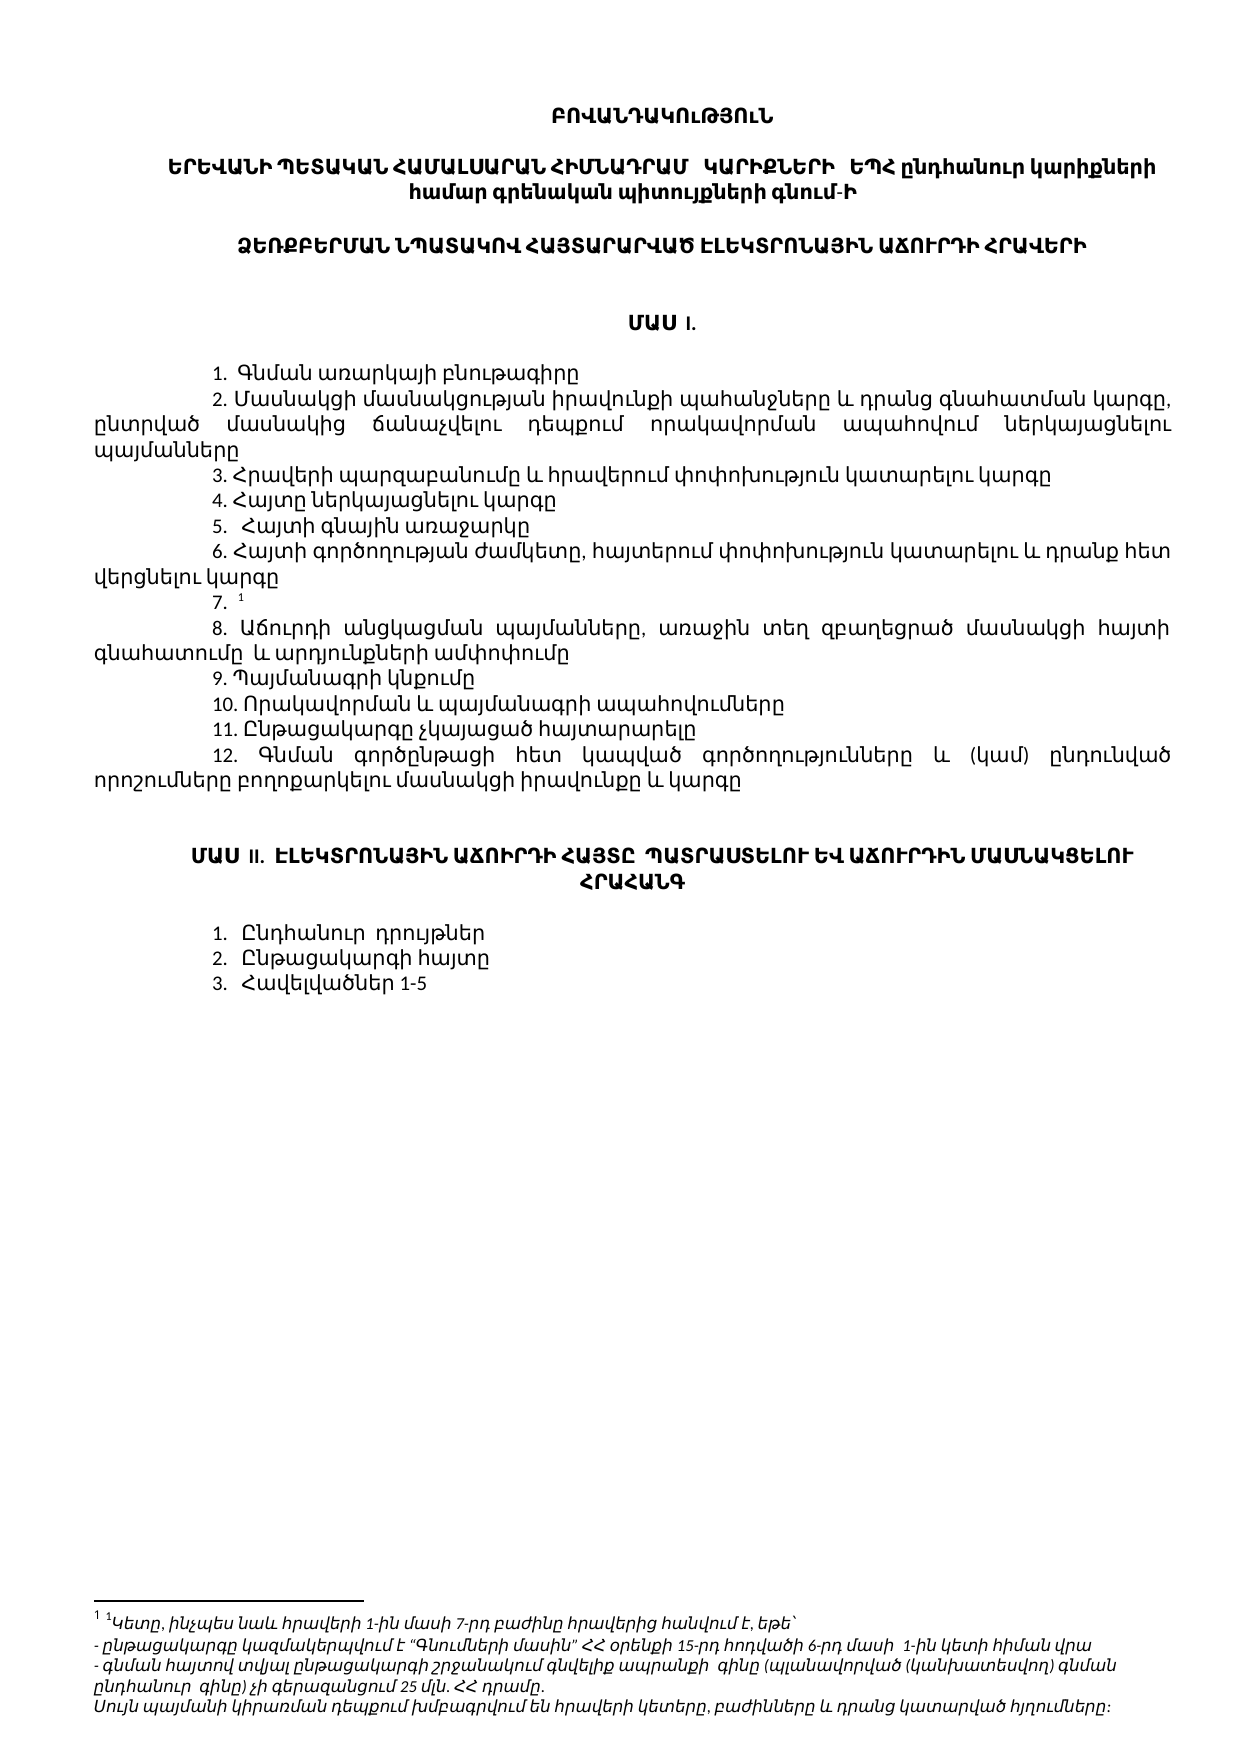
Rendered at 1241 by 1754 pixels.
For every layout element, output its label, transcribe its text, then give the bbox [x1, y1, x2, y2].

text 12. Գնման գործընթացի հետ կապված գործողությունները և (կամ) ընդունված որոշումները բողոքարկելու մասնակցի իրավունքը և կարգը [94, 742, 1171, 793]
text 9. Պայմանագրի կնքումը [94, 666, 1171, 691]
text 10. Որակավորման և պայմանագրի ապահովումները [94, 691, 1171, 716]
text 1. Գնման առարկայի բնութագիրը [94, 361, 1171, 386]
text 2. Մասնակցի մասնակցության իրավունքի պահանջները և դրանց գնահատման կարգը, ընտրված մասնակից ճանաչվելու դեպքում որակավորման ապահովում ներկայացնելու պայմանները [94, 386, 1171, 462]
text ՄԱՍ II. ԷԼԵԿՏՐՈՆԱՅԻՆ ԱՃՈԻՐԴԻ ՀԱՅՏԸ ՊԱՏՐԱՍՏԵԼՈՒ ԵՎ ԱՃՈՒՐԴԻՆ ՄԱՍՆԱԿՑԵԼՈՒ ՀՐԱՀԱՆԳ [94, 843, 1171, 894]
text 3. Հավելվածներ 1-5 [94, 971, 1171, 996]
text 6. Հայտի գործողության ժամկետը, հայտերում փոփոխություն կատարելու և դրանք հետ վերցնելու կարգը [94, 538, 1171, 589]
text 4. Հայտը ներկայացնելու կարգը [94, 488, 1171, 513]
text ԲՈՎԱՆԴԱԿՈւԹՅՈւՆ [94, 103, 1171, 128]
text 3. Հրավերի պարզաբանումը և հրավերում փոփոխություն կատարելու կարգը [94, 462, 1171, 488]
text 8. Աճուրդի անցկացման պայմանները, առաջին տեղ զբաղեցրած մասնակցի հայտի գնահատումը և արդյունքների ամփոփումը [94, 615, 1171, 666]
text ԵՐԵՎԱՆԻ ՊԵՏԱԿԱՆ ՀԱՄԱԼՍԱՐԱՆ ՀԻՄՆԱԴՐԱՄ ԿԱՐԻՔՆԵՐԻ ԵՊՀ ընդհանուր կարիքների համար գրենական պիտույքների գնում-Ի [94, 154, 1171, 205]
text 7. 1 [94, 589, 1171, 615]
text ՄԱՍ I. [94, 310, 1171, 335]
text 1. Ընդհանուր դրույթներ [94, 920, 1171, 945]
text ՁԵՌՔԲԵՐՄԱՆ ՆՊԱՏԱԿՈՎ ՀԱՅՏԱՐԱՐՎԱԾ ԷԼԵԿՏՐՈՆԱՅԻՆ ԱՃՈՒՐԴԻ ՀՐԱՎԵՐԻ [94, 233, 1171, 259]
text 11. Ընթացակարգը չկայացած հայտարարելը [94, 716, 1171, 742]
text 5. Հայտի գնային առաջարկը [94, 513, 1171, 538]
text 2. Ընթացակարգի հայտը [94, 945, 1171, 971]
